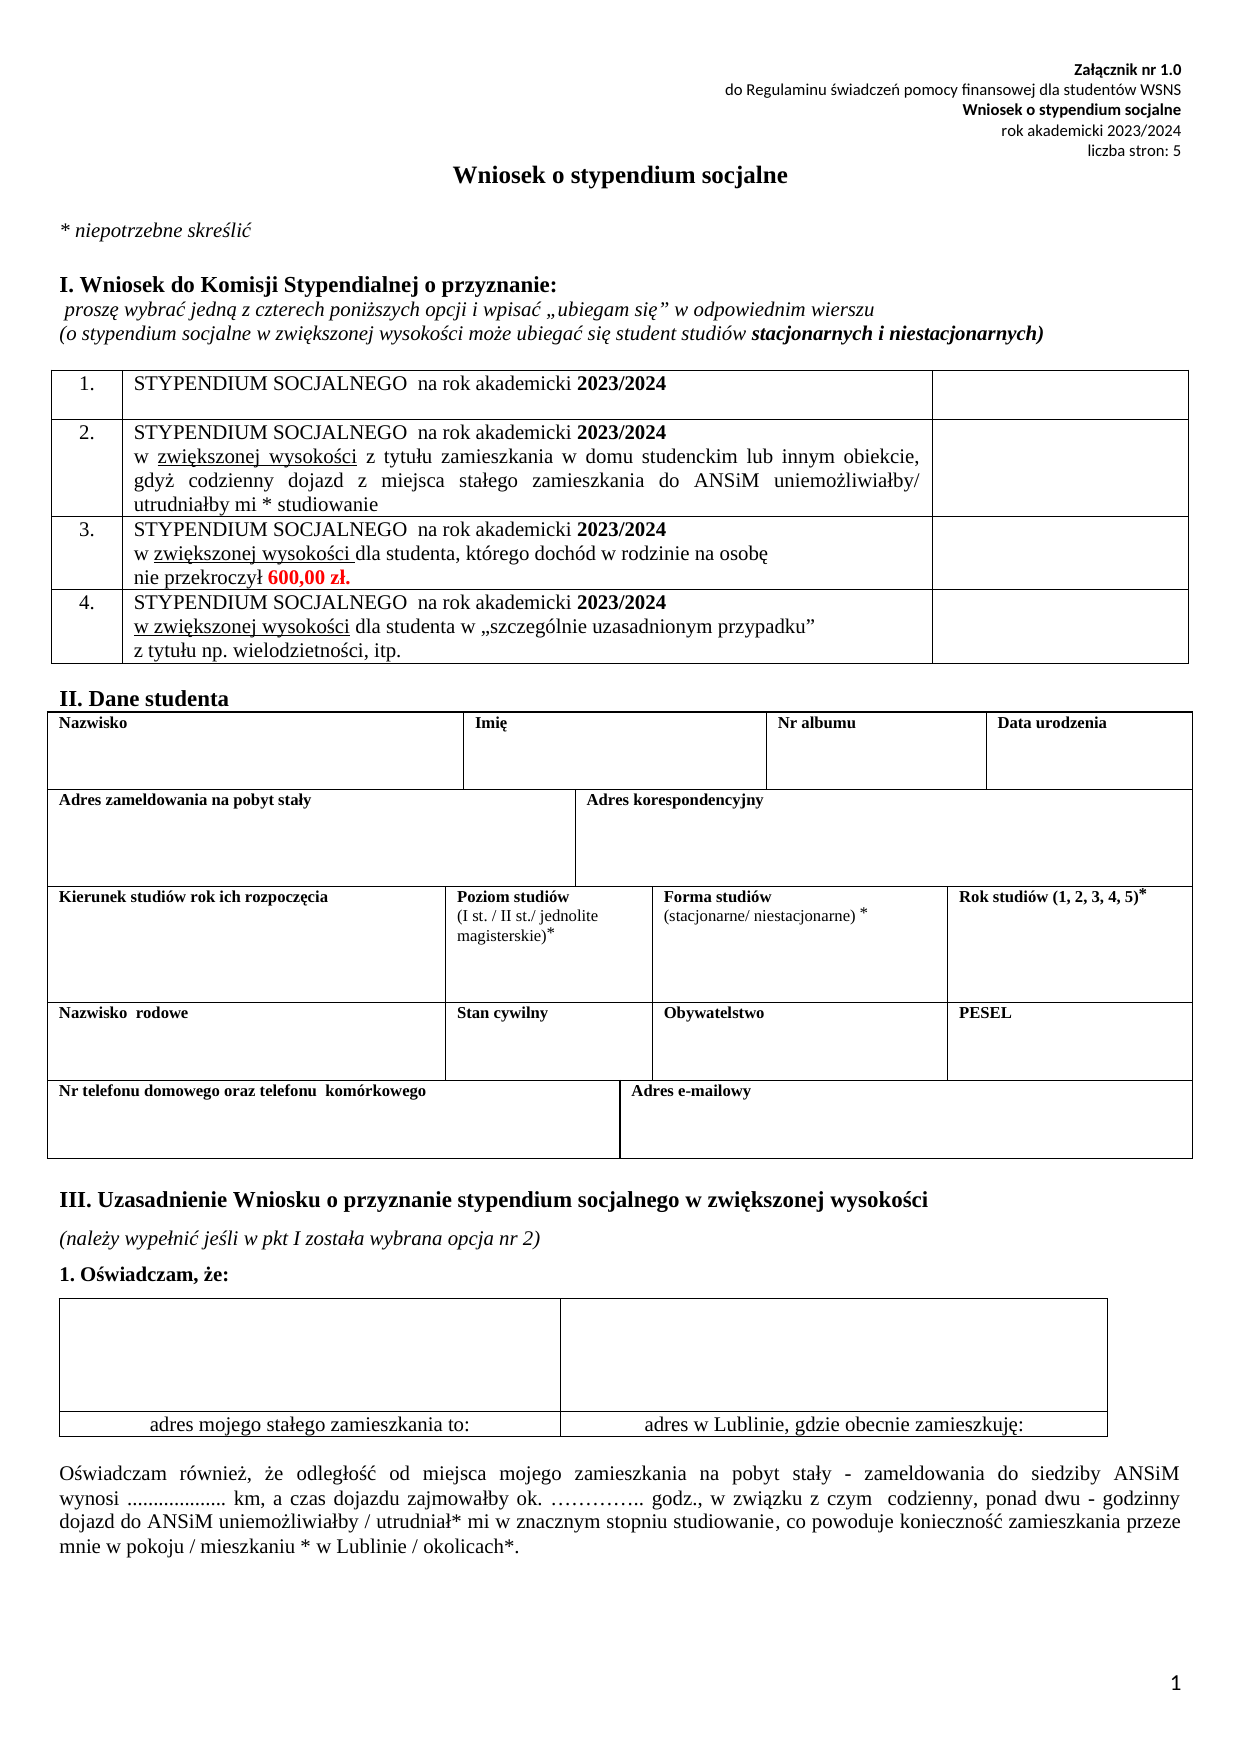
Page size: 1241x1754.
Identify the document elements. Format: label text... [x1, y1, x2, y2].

table_cell Adres korespondencyjny [576, 790, 1192, 886]
table_cell STYPENDIUM SOCJALNEGO na rok akademicki 2023/2024 w zwiększonej wysokości z tytułu zamieszkania w domu studenckim lub innym obiekcie, gdyż codzienny dojazd z miejsca stałego zamieszkania do ANSiM uniemożliwiałby/ utrudniałby mi * studiowanie [123, 420, 932, 516]
table_cell Nazwisko rodowe [48, 1003, 445, 1080]
table_header [933, 371, 1188, 419]
table_cell Adres zameldowania na pobyt stały [48, 790, 575, 886]
table_cell 2. [52, 420, 122, 516]
table_cell Kierunek studiów rok ich rozpoczęcia [48, 887, 445, 1002]
text liczba stron: 5 [59, 140, 1181, 161]
text rok akademicki 2023/2024 [59, 120, 1181, 140]
table_cell 3. [52, 517, 122, 589]
table_cell adres w Lublinie, gdzie obecnie zamieszkuję: [561, 1412, 1107, 1436]
table_header Data urodzenia [987, 713, 1192, 789]
text Wniosek o stypendium socjalne [59, 100, 1181, 120]
text (o stypendium socjalne w zwiększonej wysokości może ubiegać się student studiów stacjonarnych i niestacjonarnych) [59, 321, 1181, 345]
table_cell [933, 517, 1188, 589]
text II. Dane studenta [59, 685, 1181, 711]
table_cell STYPENDIUM SOCJALNEGO na rok akademicki 2023/2024 w zwiększonej wysokości dla studenta, którego dochód w rodzinie na osobę nie przekroczył 600,00 zł. [123, 517, 932, 589]
table_cell 4. [52, 590, 122, 662]
table_cell Obywatelstwo [653, 1003, 947, 1080]
text do Regulaminu świadczeń pomocy finansowej dla studentów WSNS [59, 79, 1181, 100]
text Oświadczam również, że odległość od miejsca mojego zamieszkania na pobyt stały - zameldowania do siedziby ANSiM wynosi ................... km, a czas dojazdu zajmowałby ok. ………….. godz., w związku z czym codzienny, ponad dwu - godzinny dojazd do ANSiM uniemożliwiałby / utrudniał* mi w znacznym stopniu studiowanie, co powoduje konieczność zamieszkania przeze mnie w pokoju / mieszkaniu * w Lublinie / okolicach*. [59, 1461, 1181, 1558]
table_cell Forma studiów (stacjonarne/ niestacjonarne) ⃰ [653, 887, 947, 1002]
table_cell STYPENDIUM SOCJALNEGO na rok akademicki 2023/2024 w zwiększonej wysokości dla studenta w „szczególnie uzasadnionym przypadku” z tytułu np. wielodzietności, itp. [123, 590, 932, 662]
table_header [561, 1299, 1107, 1411]
text * niepotrzebne skreślić [59, 218, 1181, 242]
table_cell [933, 590, 1188, 662]
table_header Nazwisko [48, 713, 463, 789]
text I. Wniosek do Komisji Stypendialnej o przyznanie: [59, 271, 1181, 297]
text Załącznik nr 1.0 [59, 59, 1181, 79]
table_cell Poziom studiów (I st. / II st./ jednolite magisterskie) ⃰ [446, 887, 652, 1002]
table_cell Stan cywilny [446, 1003, 652, 1080]
table_header Nr albumu [767, 713, 986, 789]
table_cell adres mojego stałego zamieszkania to: [60, 1412, 560, 1436]
text Wniosek o stypendium socjalne [59, 161, 1181, 189]
table_cell [933, 420, 1188, 516]
table_header STYPENDIUM SOCJALNEGO na rok akademicki 2023/2024 [123, 371, 932, 419]
text proszę wybrać jedną z czterech poniższych opcji i wpisać „ubiegam się” w odpowiednim wierszu [59, 297, 1181, 321]
table_cell Rok studiów (1, 2, 3, 4, 5) ⃰ [948, 887, 1192, 1002]
table_cell Nr telefonu domowego oraz telefonu komórkowego [48, 1081, 619, 1157]
table_header 1. [52, 371, 122, 419]
text 1. Oświadczam, że: [59, 1262, 1181, 1286]
text III. Uzasadnienie Wniosku o przyznanie stypendium socjalnego w zwiększonej wysokości [59, 1186, 1181, 1213]
table_header Imię [464, 713, 766, 789]
table_header [60, 1299, 560, 1411]
table_cell PESEL [948, 1003, 1192, 1080]
text (należy wypełnić jeśli w pkt I została wybrana opcja nr 2) [59, 1226, 1181, 1250]
table_cell Adres e-mailowy [621, 1081, 1192, 1157]
